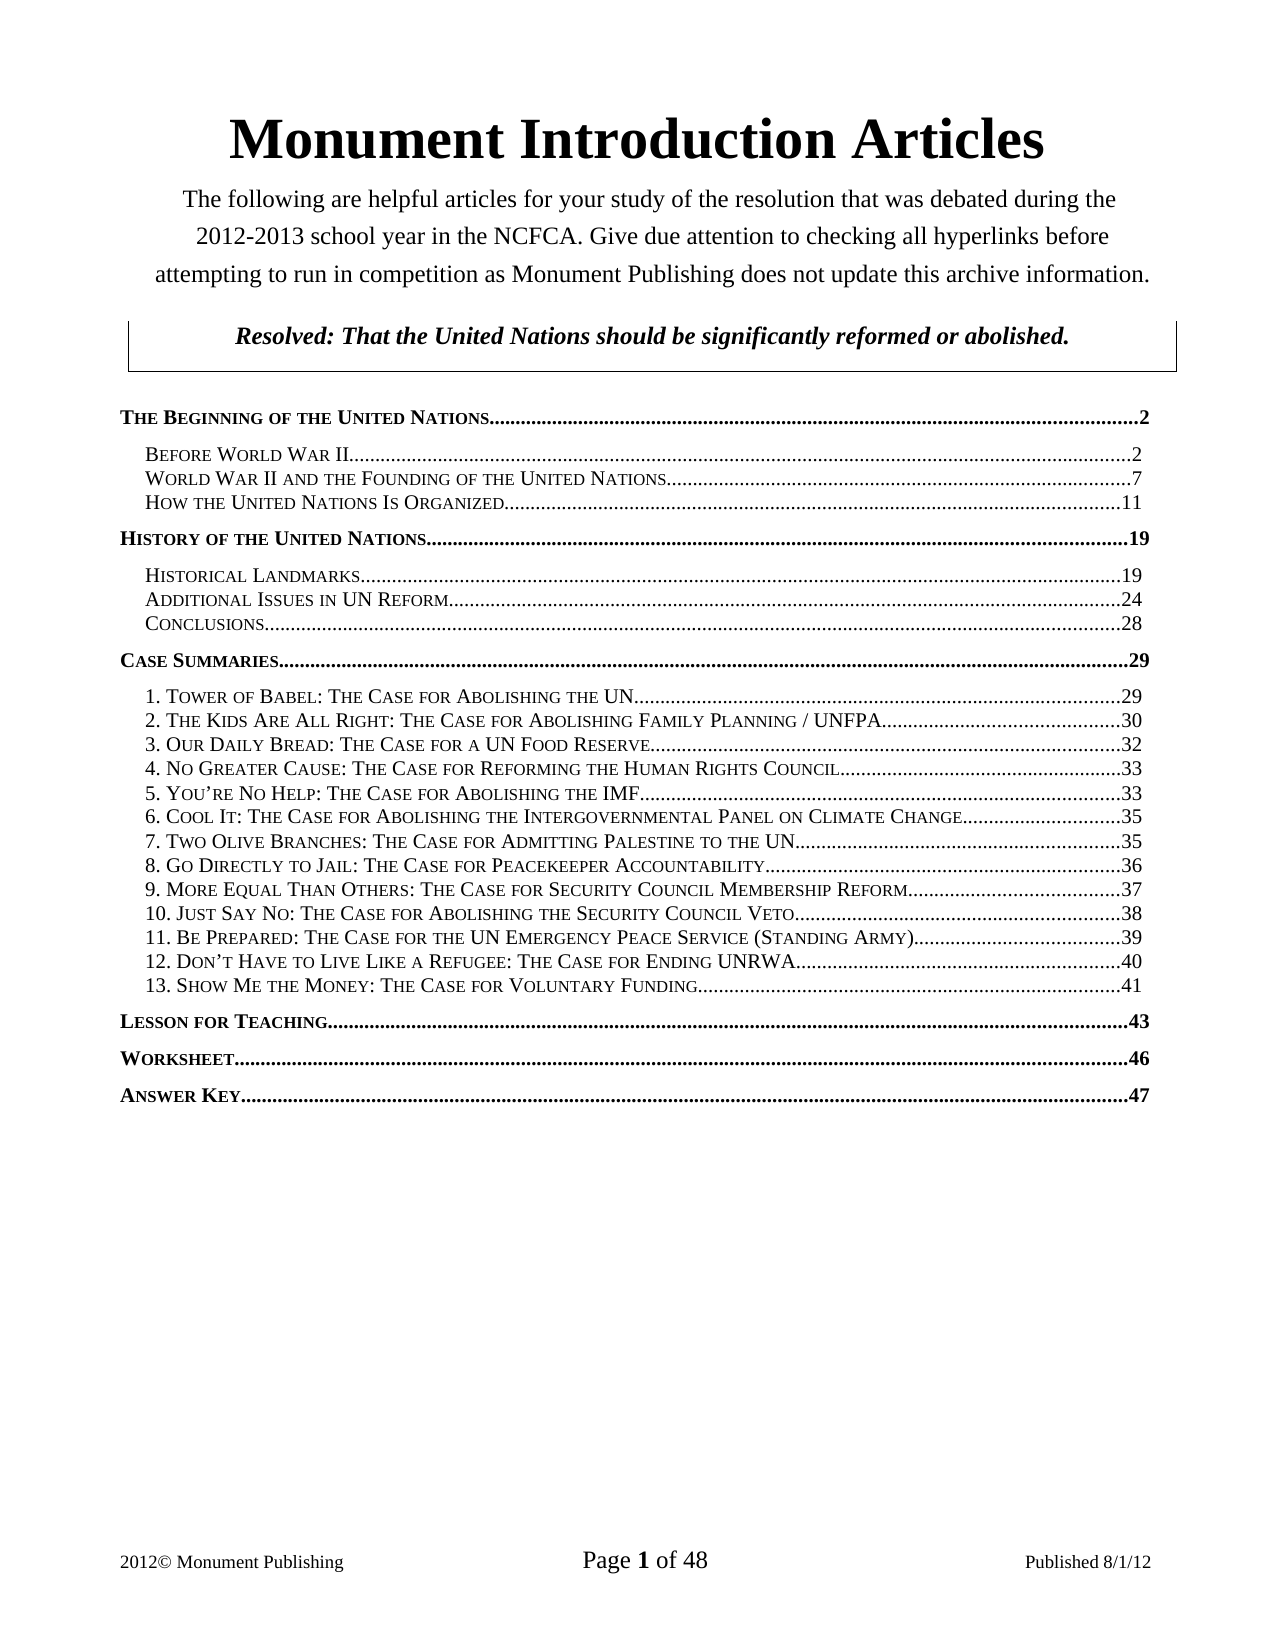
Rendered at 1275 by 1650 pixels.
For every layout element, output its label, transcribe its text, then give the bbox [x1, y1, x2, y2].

text Lesson for Teaching 43 [120, 1009, 1155, 1033]
text Monument Introduction Articles [120, 104, 1155, 172]
text How the United Nations Is Organized 11 [145, 490, 1155, 514]
text Additional Issues in UN Reform 24 [145, 587, 1155, 611]
text 12. Don’t Have to Live Like a Refugee: The Case for Ending UNRWA 40 [145, 949, 1155, 973]
text Before World War II 2 [145, 442, 1155, 466]
text Worksheet 46 [120, 1046, 1155, 1070]
text 6. Cool It: The Case for Abolishing the Intergovernmental Panel on Climate Change 35 [145, 804, 1155, 828]
text 4. No Greater Cause: The Case for Reforming the Human Rights Council 33 [145, 756, 1155, 780]
text Conclusions 28 [145, 611, 1155, 635]
text Resolved: That the United Nations should be significantly reformed or abolished. [129, 321, 1176, 371]
text World War II and the Founding of the United Nations 7 [145, 466, 1155, 490]
text Answer Key 47 [120, 1083, 1155, 1107]
text 1. Tower of Babel: The Case for Abolishing the UN 29 [145, 684, 1155, 708]
text Case Summaries 29 [120, 648, 1155, 672]
text 13. Show Me the Money: The Case for Voluntary Funding 41 [145, 973, 1155, 997]
text 11. Be Prepared: The Case for the UN Emergency Peace Service (Standing Army) 39 [145, 925, 1155, 949]
text 5. You’re No Help: The Case for Abolishing the IMF 33 [145, 780, 1155, 804]
text 3. Our Daily Bread: The Case for a UN Food Reserve 32 [145, 732, 1155, 756]
text 7. Two Olive Branches: The Case for Admitting Palestine to the UN 35 [145, 828, 1155, 853]
text 8. Go Directly to Jail: The Case for Peacekeeper Accountability 36 [145, 853, 1155, 877]
text 9. More Equal Than Others: The Case for Security Council Membership Reform 37 [145, 877, 1155, 901]
text History of the United Nations 19 [120, 526, 1155, 550]
text The following are helpful articles for your study of the resolution that was debated during the 2012-2013 school year in the NCFCA. Give due attention to checking all hyperlinks before attempting to run in competition as Monument Publishing does not update this archive information. [150, 184, 1155, 287]
text 2. The Kids Are All Right: The Case for Abolishing Family Planning / UNFPA 30 [145, 708, 1155, 732]
text 10. Just Say No: The Case for Abolishing the Security Council Veto 38 [145, 901, 1155, 925]
text Historical Landmarks 19 [145, 563, 1155, 587]
text The Beginning of the United Nations 2 [120, 405, 1155, 429]
